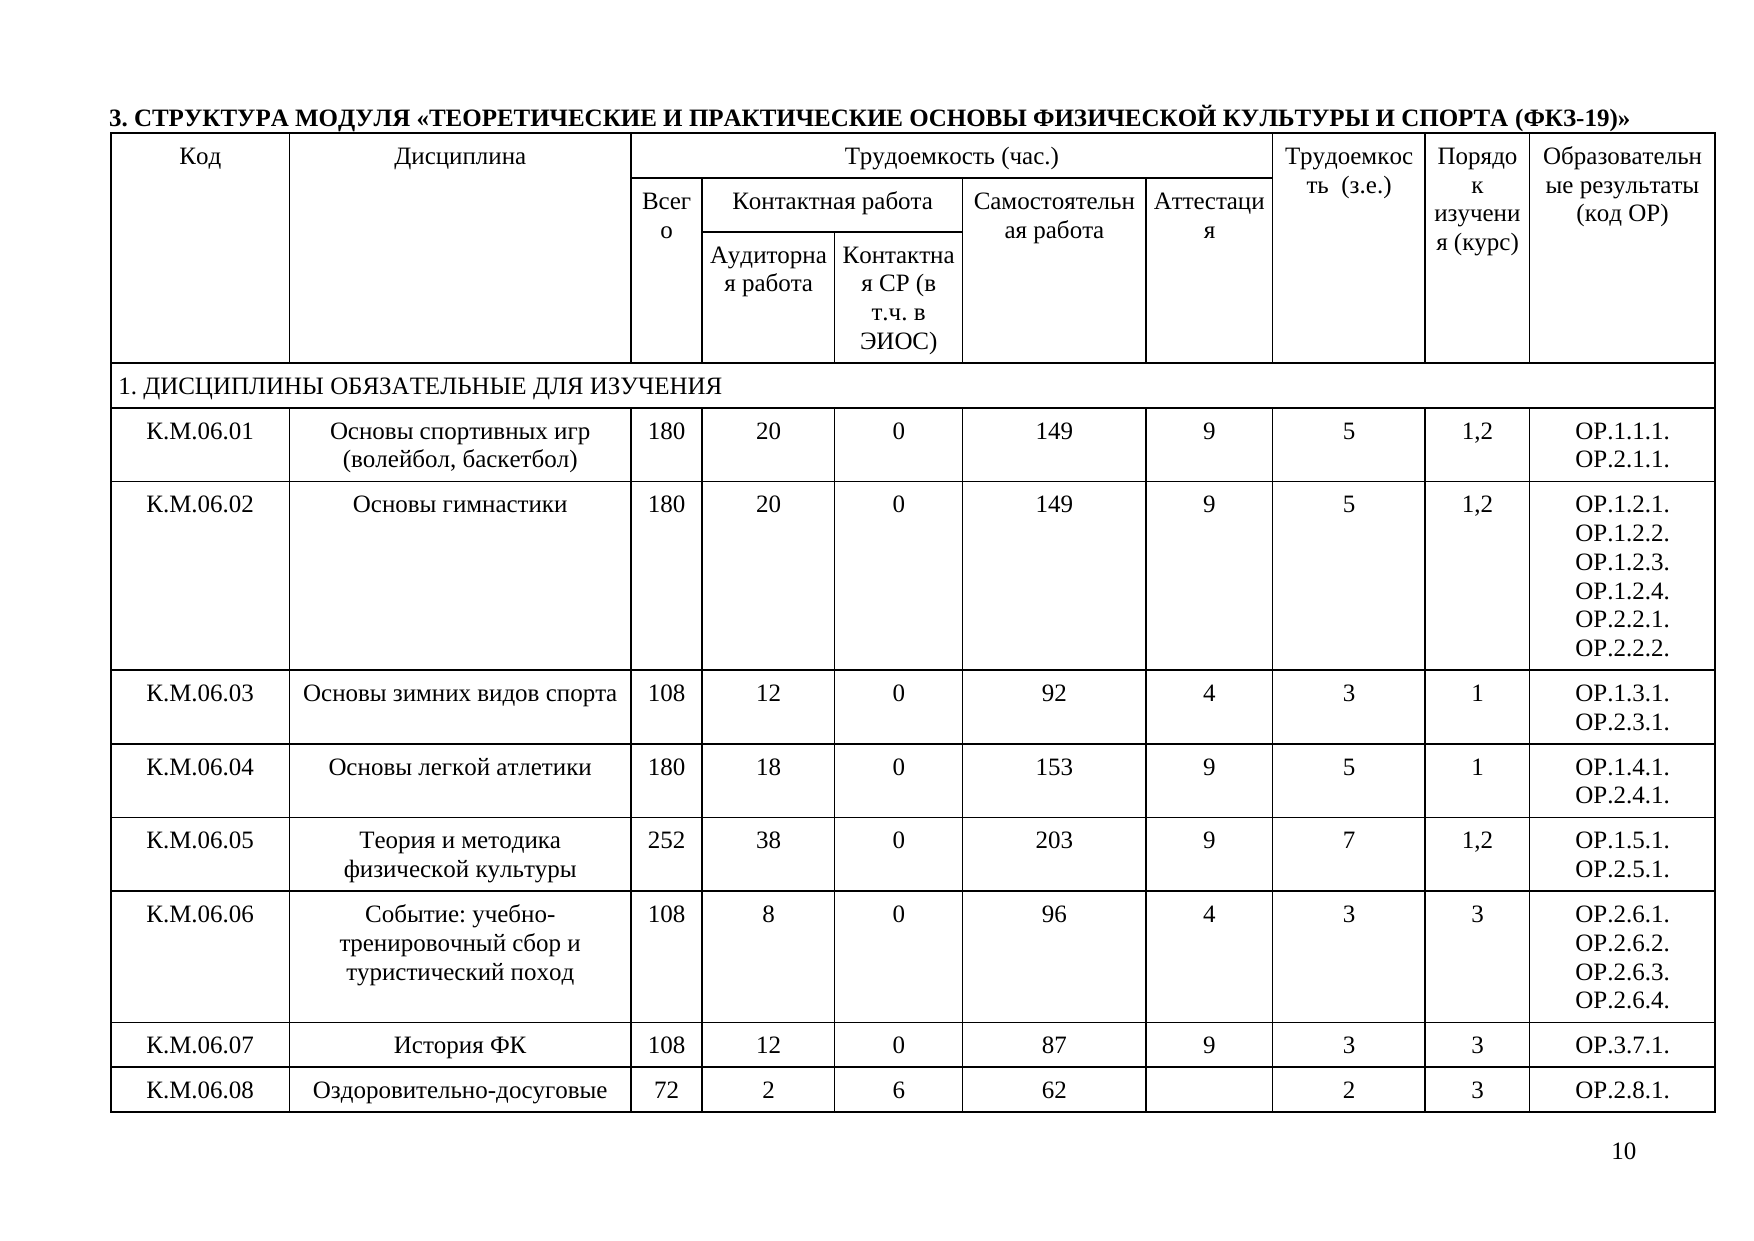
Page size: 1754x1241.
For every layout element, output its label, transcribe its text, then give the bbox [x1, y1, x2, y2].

table_cell 1,2 [1426, 482, 1529, 669]
table_cell 3 [1426, 1068, 1529, 1111]
table_cell 62 [963, 1068, 1145, 1111]
table_cell ОР.1.1.1. ОР.2.1.1. [1530, 409, 1714, 481]
table_cell 180 [632, 482, 701, 669]
table_cell 9 [1147, 482, 1272, 669]
table_cell 0 [835, 671, 962, 743]
table_cell Основы зимних видов спорта [290, 671, 630, 743]
table_header Трудоемкость (з.е.) [1273, 134, 1424, 362]
table_cell 108 [632, 1023, 701, 1066]
table_cell К.М.06.06 [112, 892, 289, 1021]
table_cell Теория и методика физической культуры [290, 818, 630, 890]
table_cell 7 [1273, 818, 1424, 890]
table_cell 5 [1273, 409, 1424, 481]
table_cell 1,2 [1426, 818, 1529, 890]
table_cell 9 [1147, 409, 1272, 481]
table_cell Аудиторная работа [703, 233, 834, 362]
table_cell 3 [1426, 892, 1529, 1021]
table_cell 1 [1426, 745, 1529, 817]
table_cell Основы легкой атлетики [290, 745, 630, 817]
table_cell К.М.06.02 [112, 482, 289, 669]
table_cell 3 [1273, 892, 1424, 1021]
table_cell 72 [632, 1068, 701, 1111]
table_cell 12 [703, 671, 834, 743]
table_cell 0 [835, 745, 962, 817]
table_cell 0 [835, 1023, 962, 1066]
table_cell Основы спортивных игр (волейбол, баскетбол) [290, 409, 630, 481]
table_cell Контактная работа [703, 179, 962, 231]
table_cell К.М.06.01 [112, 409, 289, 481]
table_cell К.М.06.04 [112, 745, 289, 817]
table_cell К.М.06.03 [112, 671, 289, 743]
table_cell ОР.3.7.1. [1530, 1023, 1714, 1066]
table_cell ОР.2.8.1. ОР.2.8.2. [1530, 1068, 1714, 1111]
table_cell ОР.1.4.1. ОР.2.4.1. [1530, 745, 1714, 817]
table_cell ОР.1.5.1. ОР.2.5.1. [1530, 818, 1714, 890]
table_cell 180 [632, 745, 701, 817]
table_cell 38 [703, 818, 834, 890]
table_cell 180 [632, 409, 701, 481]
table_cell ОР.1.3.1. ОР.2.3.1. [1530, 671, 1714, 743]
subtitle 3. СТРУКТУРА МОДУЛЯ «ТЕОРЕТИЧЕСКИЕ И ПРАКТИЧЕСКИЕ ОСНОВЫ ФИЗИЧЕСКОЙ КУЛЬТУРЫ И СПОРТА (ФКЗ-19)» [103, 103, 1636, 132]
table_cell 1. ДИСЦИПЛИНЫ ОБЯЗАТЕЛЬНЫЕ ДЛЯ ИЗУЧЕНИЯ [112, 364, 1714, 407]
table_cell 12 [703, 1023, 834, 1066]
table_cell Самостоятельная работа [963, 179, 1145, 362]
table_cell 92 [963, 671, 1145, 743]
table_cell 6 [835, 1068, 962, 1111]
table_cell 9 [1147, 1023, 1272, 1066]
table_cell К.М.06.05 [112, 818, 289, 890]
table_header Дисциплина [290, 134, 630, 362]
table_cell Аттестация [1147, 179, 1272, 362]
table_cell История ФК [290, 1023, 630, 1066]
table_header Порядок изучения (курс) [1426, 134, 1529, 362]
table_cell К.М.06.08 [112, 1068, 289, 1111]
table_cell 96 [963, 892, 1145, 1021]
table_cell 252 [632, 818, 701, 890]
table_cell 20 [703, 409, 834, 481]
table_header Образовательные результаты (код ОР) [1530, 134, 1714, 362]
table_cell 1 [1426, 671, 1529, 743]
table_cell Оздоровительно-досуговые технологии [290, 1068, 630, 1111]
table_cell 9 [1147, 818, 1272, 890]
table_cell ОР.2.6.1. ОР.2.6.2. ОР.2.6.3. ОР.2.6.4. [1530, 892, 1714, 1021]
table_cell 20 [703, 482, 834, 669]
table_cell 203 [963, 818, 1145, 890]
table_cell 149 [963, 482, 1145, 669]
table_cell 2 [1273, 1068, 1424, 1111]
table_cell 153 [963, 745, 1145, 817]
table_cell 0 [835, 892, 962, 1021]
table_cell [1147, 1068, 1272, 1111]
table_cell 4 [1147, 892, 1272, 1021]
table_cell 0 [835, 818, 962, 890]
table_cell 5 [1273, 482, 1424, 669]
table_cell Всего [632, 179, 701, 362]
table_cell 4 [1147, 671, 1272, 743]
table_cell 3 [1426, 1023, 1529, 1066]
table_cell 108 [632, 892, 701, 1021]
table_cell 9 [1147, 745, 1272, 817]
table_cell 1,2 [1426, 409, 1529, 481]
table_cell 0 [835, 409, 962, 481]
table_cell 3 [1273, 1023, 1424, 1066]
table_cell Событие: учебно-тренировочный сбор и туристический поход [290, 892, 630, 1021]
table_cell 2 [703, 1068, 834, 1111]
table_cell 3 [1273, 671, 1424, 743]
table_cell 0 [835, 482, 962, 669]
table_cell ОР.1.2.1. ОР.1.2.2. ОР.1.2.3. ОР.1.2.4. ОР.2.2.1. ОР.2.2.2. [1530, 482, 1714, 669]
table_cell 5 [1273, 745, 1424, 817]
table_cell К.М.06.07 [112, 1023, 289, 1066]
table_header Код [112, 134, 289, 362]
table_cell Основы гимнастики [290, 482, 630, 669]
table_cell 149 [963, 409, 1145, 481]
table_cell Контактная СР (в т.ч. в ЭИОС) [835, 233, 962, 362]
table_cell 18 [703, 745, 834, 817]
table_cell 8 [703, 892, 834, 1021]
table_cell 87 [963, 1023, 1145, 1066]
table_header Трудоемкость (час.) [632, 134, 1272, 177]
table_cell 108 [632, 671, 701, 743]
